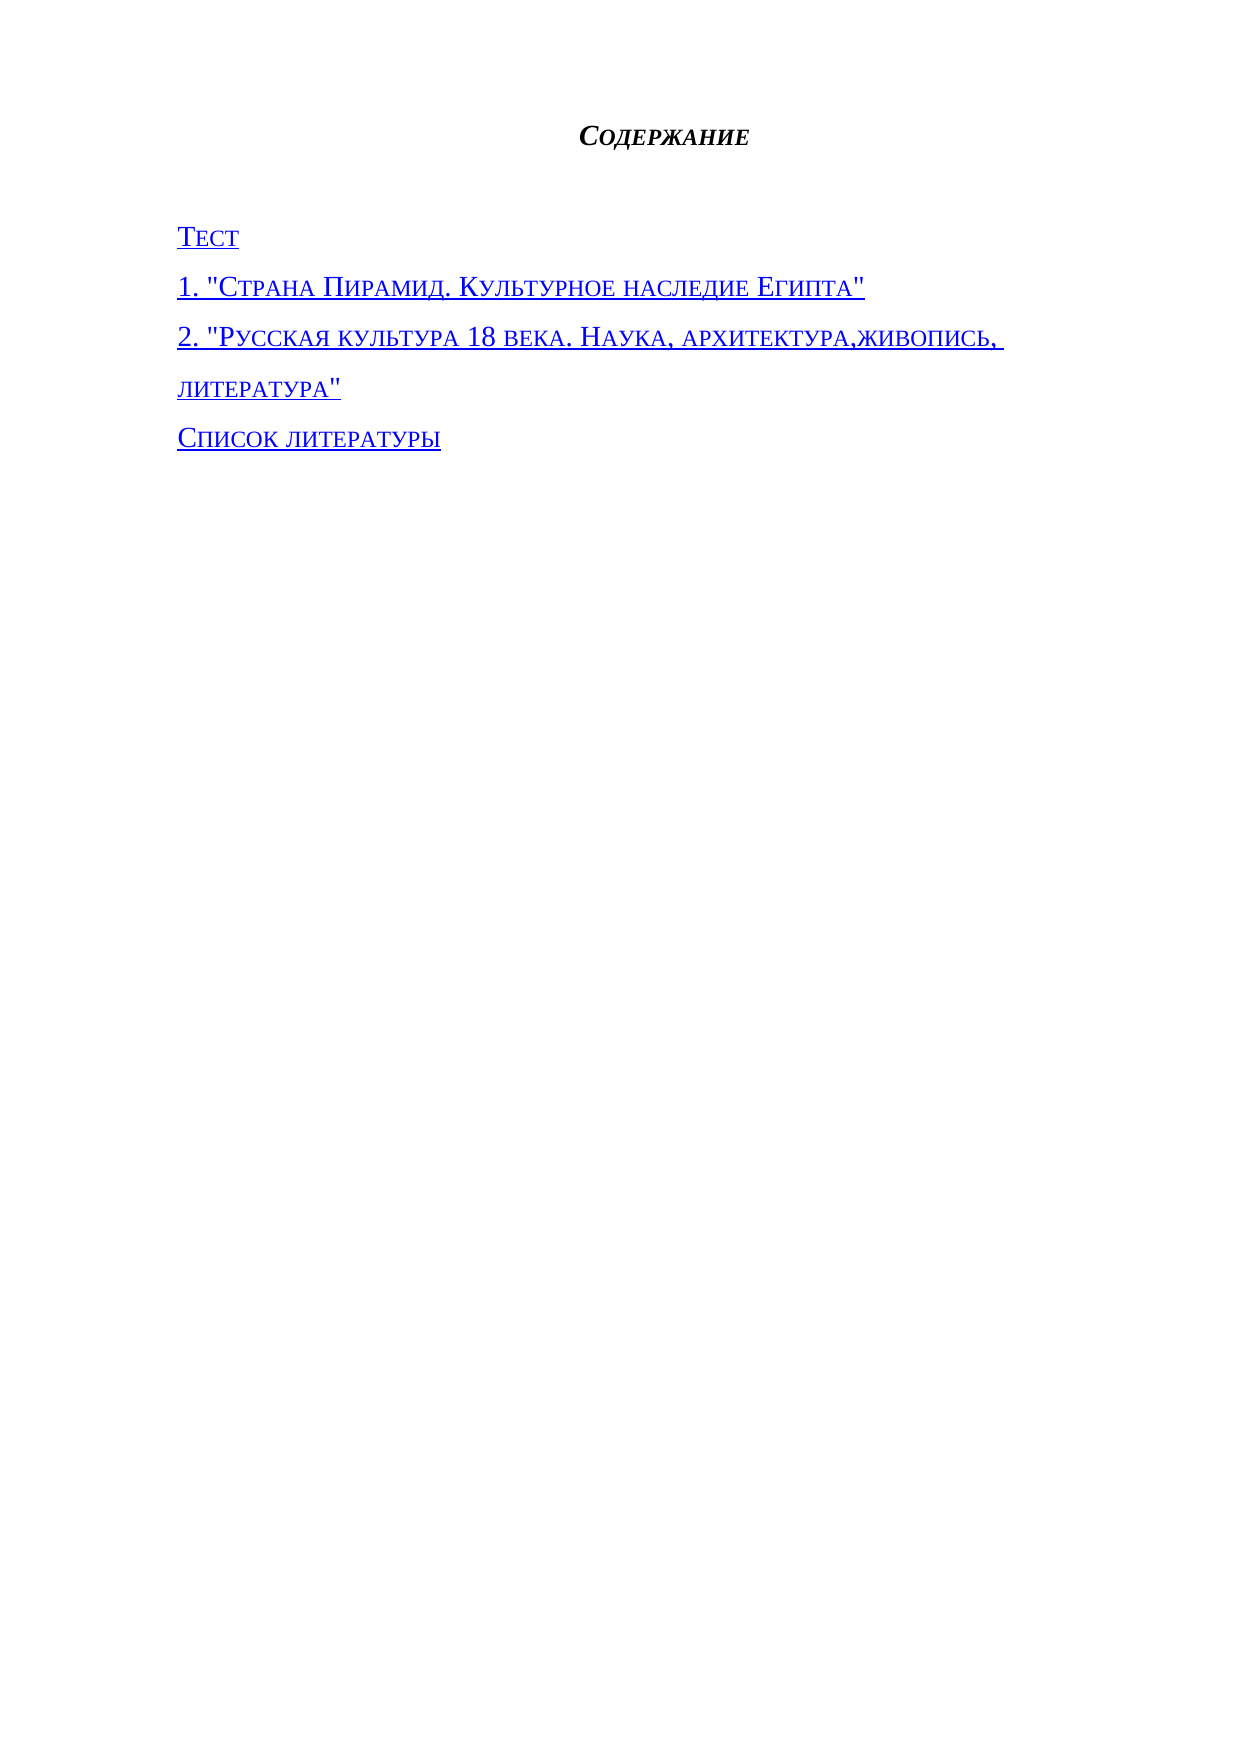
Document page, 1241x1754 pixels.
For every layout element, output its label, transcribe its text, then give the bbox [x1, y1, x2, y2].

text Тест [177, 219, 1152, 252]
text 2. "Русская культура 18 века. Наука, архитектура,живопись, литература" [177, 319, 1152, 403]
text 1. "Страна Пирамид. Культурное наследие Египта" [177, 269, 1152, 303]
text Список литературы [177, 420, 1152, 453]
text Содержание [177, 118, 1152, 152]
